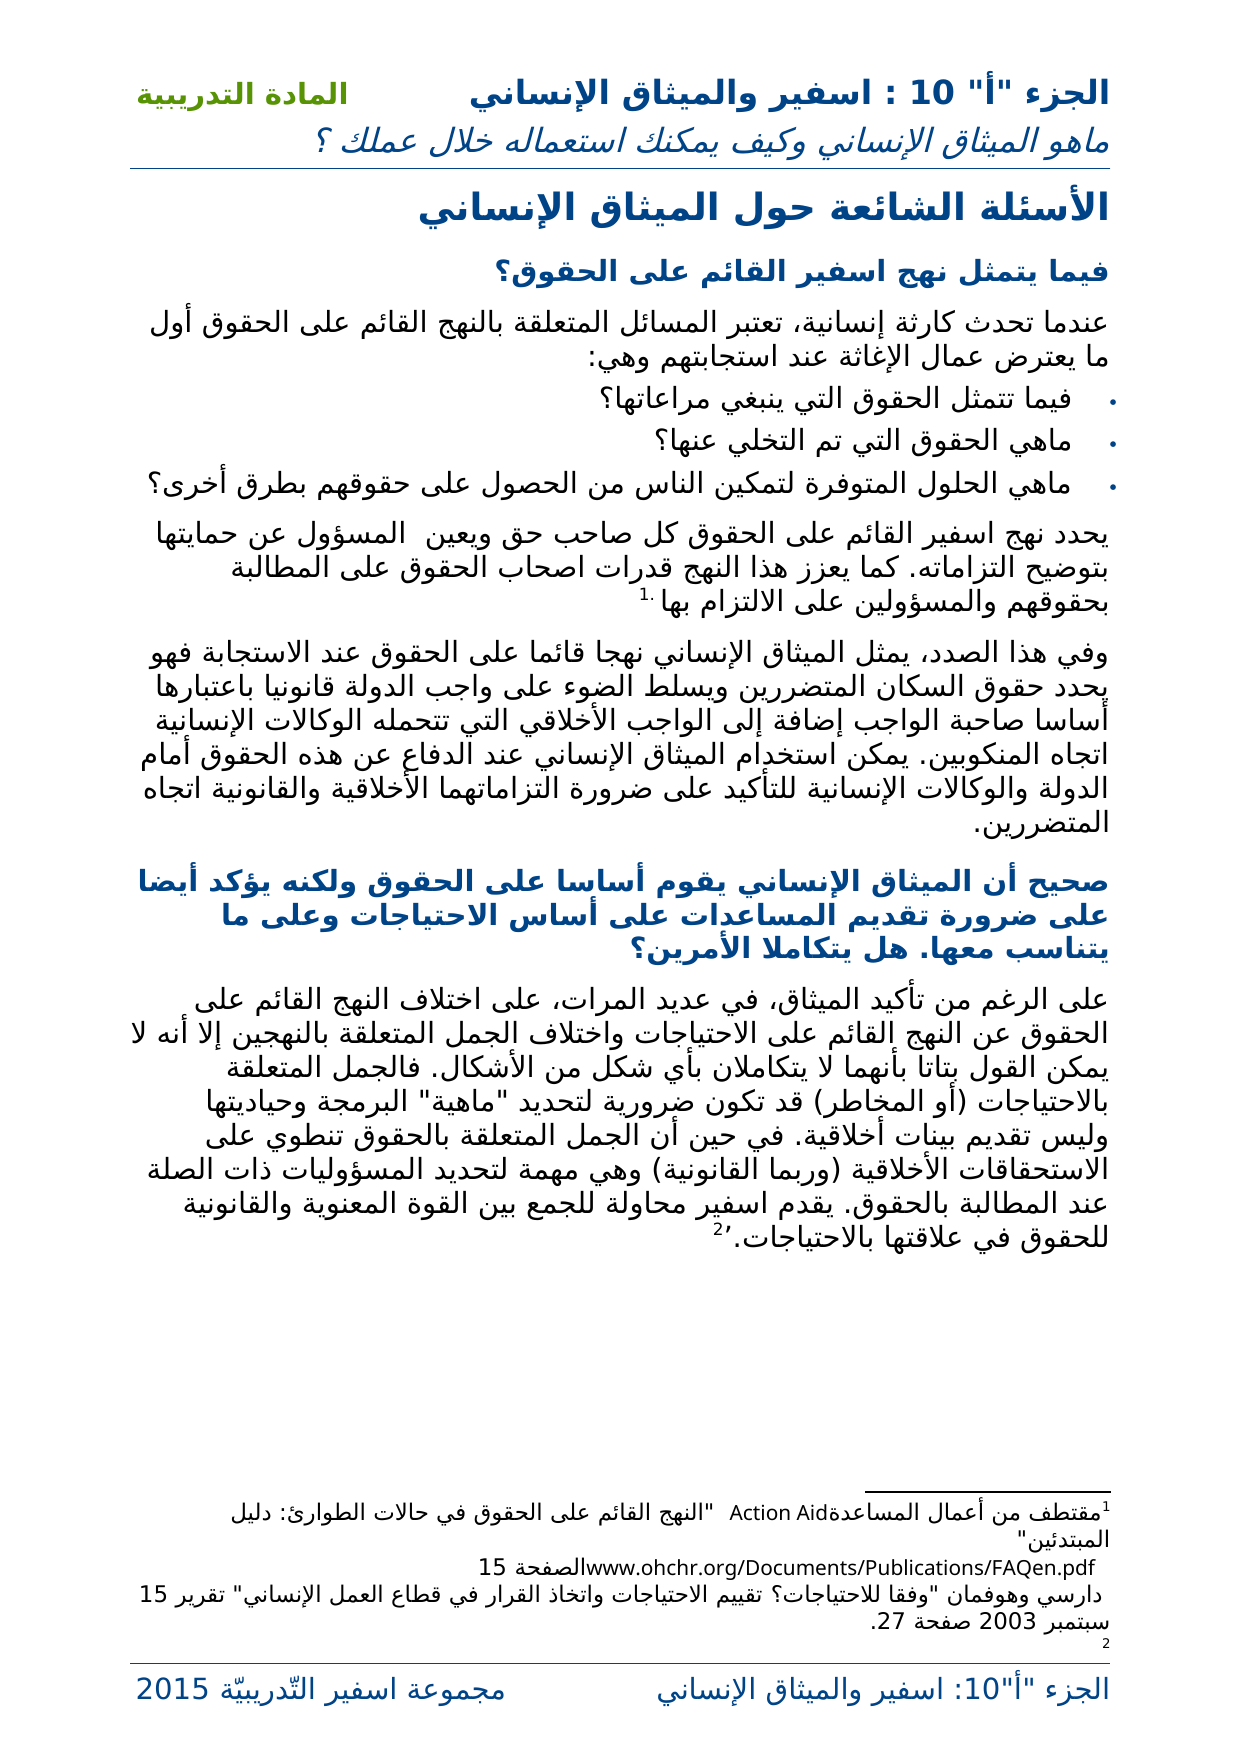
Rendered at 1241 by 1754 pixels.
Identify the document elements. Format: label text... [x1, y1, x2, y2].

text على الرغم من تأكيد الميثاق، في عديد المرات، على اختلاف النهج القائم على الحقوق عن النهج القائم على الاحتياجات واختلاف الجمل المتعلقة بالنهجين إلا أنه لا يمكن القول بتاتا بأنهما لا يتكاملان بأي شكل من الأشكال. فالجمل المتعلقة بالاحتياجات (أو المخاطر) قد تكون ضرورية لتحديد "ماهية" البرمجة وحياديتها وليس تقديم بينات أخلاقية. في حين أن الجمل المتعلقة بالحقوق تنطوي على الاستحقاقات الأخلاقية (وربما القانونية) وهي مهمة لتحديد المسؤوليات ذات الصلة عند المطالبة بالحقوق. يقدم اسفير محاولة للجمع بين القوة المعنوية والقانونية للحقوق في علاقتها بالاحتياجات.’ [130, 982, 1110, 1254]
subtitle فيما يتمثل نهج اسفير القائم على الحقوق؟ [130, 254, 1110, 288]
text عندما تحدث كارثة إنسانية، تعتبر المسائل المتعلقة بالنهج القائم على الحقوق أول ما يعترض عمال الإغاثة عند استجابتهم وهي: [130, 305, 1110, 373]
text يحدد نهج اسفير القائم على الحقوق كل صاحب حق ويعين المسؤول عن حمايتها بتوضيح التزاماته. كما يعزز هذا النهج قدرات اصحاب الحقوق على المطالبة بحقوقهم والمسؤولين على الالتزام بها . [130, 517, 1110, 618]
subtitle الأسئلة الشائعة حول الميثاق الإنساني [130, 186, 1110, 229]
text فيما تتمثل الحقوق التي ينبغي مراعاتها؟ [130, 381, 1110, 415]
text ماهي الحلول المتوفرة لتمكين الناس من الحصول على حقوقهم بطرق أخرى؟ [130, 466, 1110, 500]
text ماهي الحقوق التي تم التخلي عنها؟ [130, 424, 1110, 458]
subtitle صحيح أن الميثاق الإنساني يقوم أساسا على الحقوق ولكنه يؤكد أيضا على ضرورة تقديم المساعدات على أساس الاحتياجات وعلى ما يتناسب معها. هل يتكاملا الأمرين؟ [130, 864, 1110, 966]
text وفي هذا الصدد، يمثل الميثاق الإنساني نهجا قائما على الحقوق عند الاستجابة فهو يحدد حقوق السكان المتضررين ويسلط الضوء على واجب الدولة قانونيا باعتبارها أساسا صاحبة الواجب إضافة إلى الواجب الأخلاقي التي تتحمله الوكالات الإنسانية اتجاه المنكوبين. يمكن استخدام الميثاق الإنساني عند الدفاع عن هذه الحقوق أمام الدولة والوكالات الإنسانية للتأكيد على ضرورة التزاماتهما الأخلاقية والقانونية اتجاه المتضررين. [130, 635, 1110, 839]
